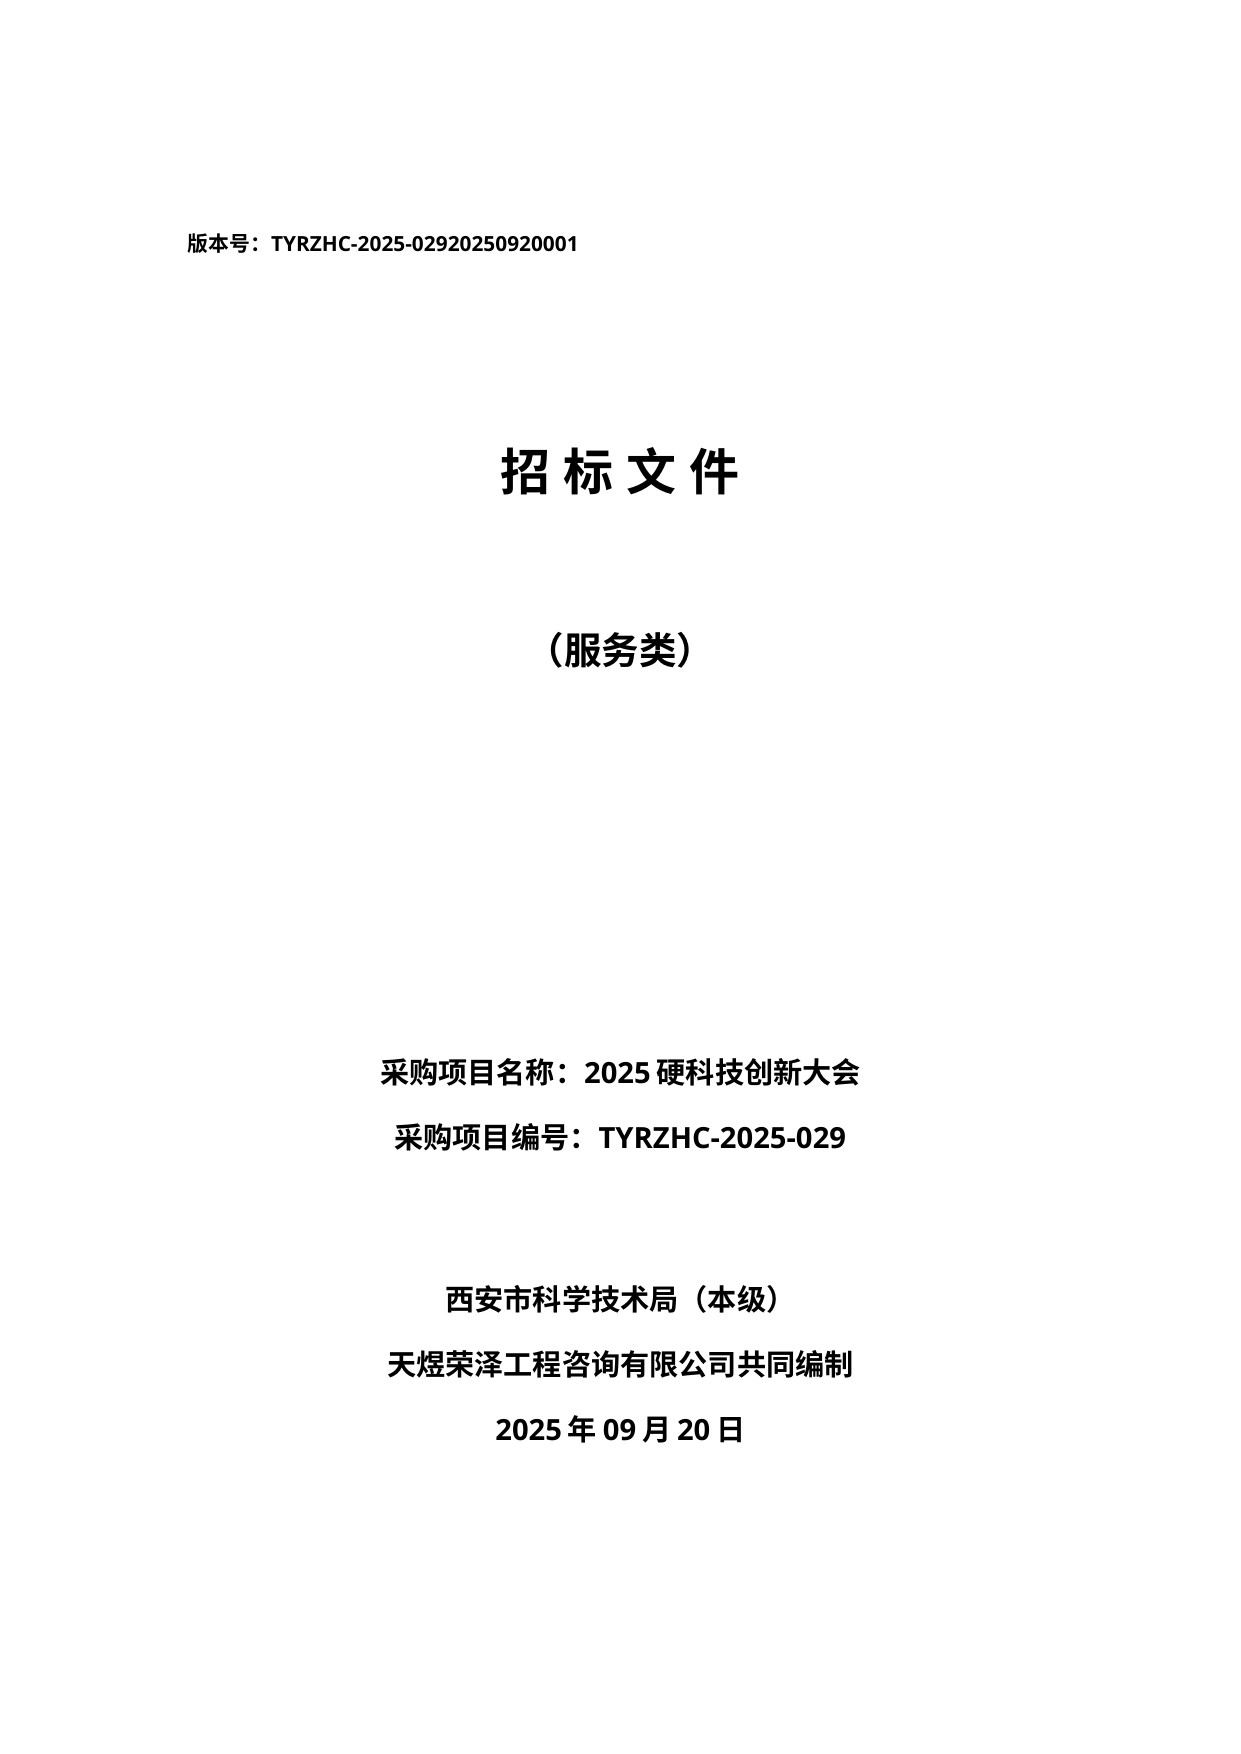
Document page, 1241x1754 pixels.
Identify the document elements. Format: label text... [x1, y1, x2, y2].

text 西安市科学技术局（本级） [187, 1267, 1053, 1332]
text 2025年09月20日 [187, 1397, 1053, 1462]
text 天煜荣泽工程咨询有限公司共同编制 [187, 1332, 1053, 1397]
text 版本号：TYRZHC-2025-02920250920001 [187, 227, 1053, 422]
text 采购项目编号：TYRZHC-2025-029 [187, 1104, 1053, 1267]
text （服务类） [187, 617, 1053, 1039]
text 招 标 文 件 [187, 422, 1053, 617]
text 采购项目名称：2025硬科技创新大会 [187, 1039, 1053, 1104]
